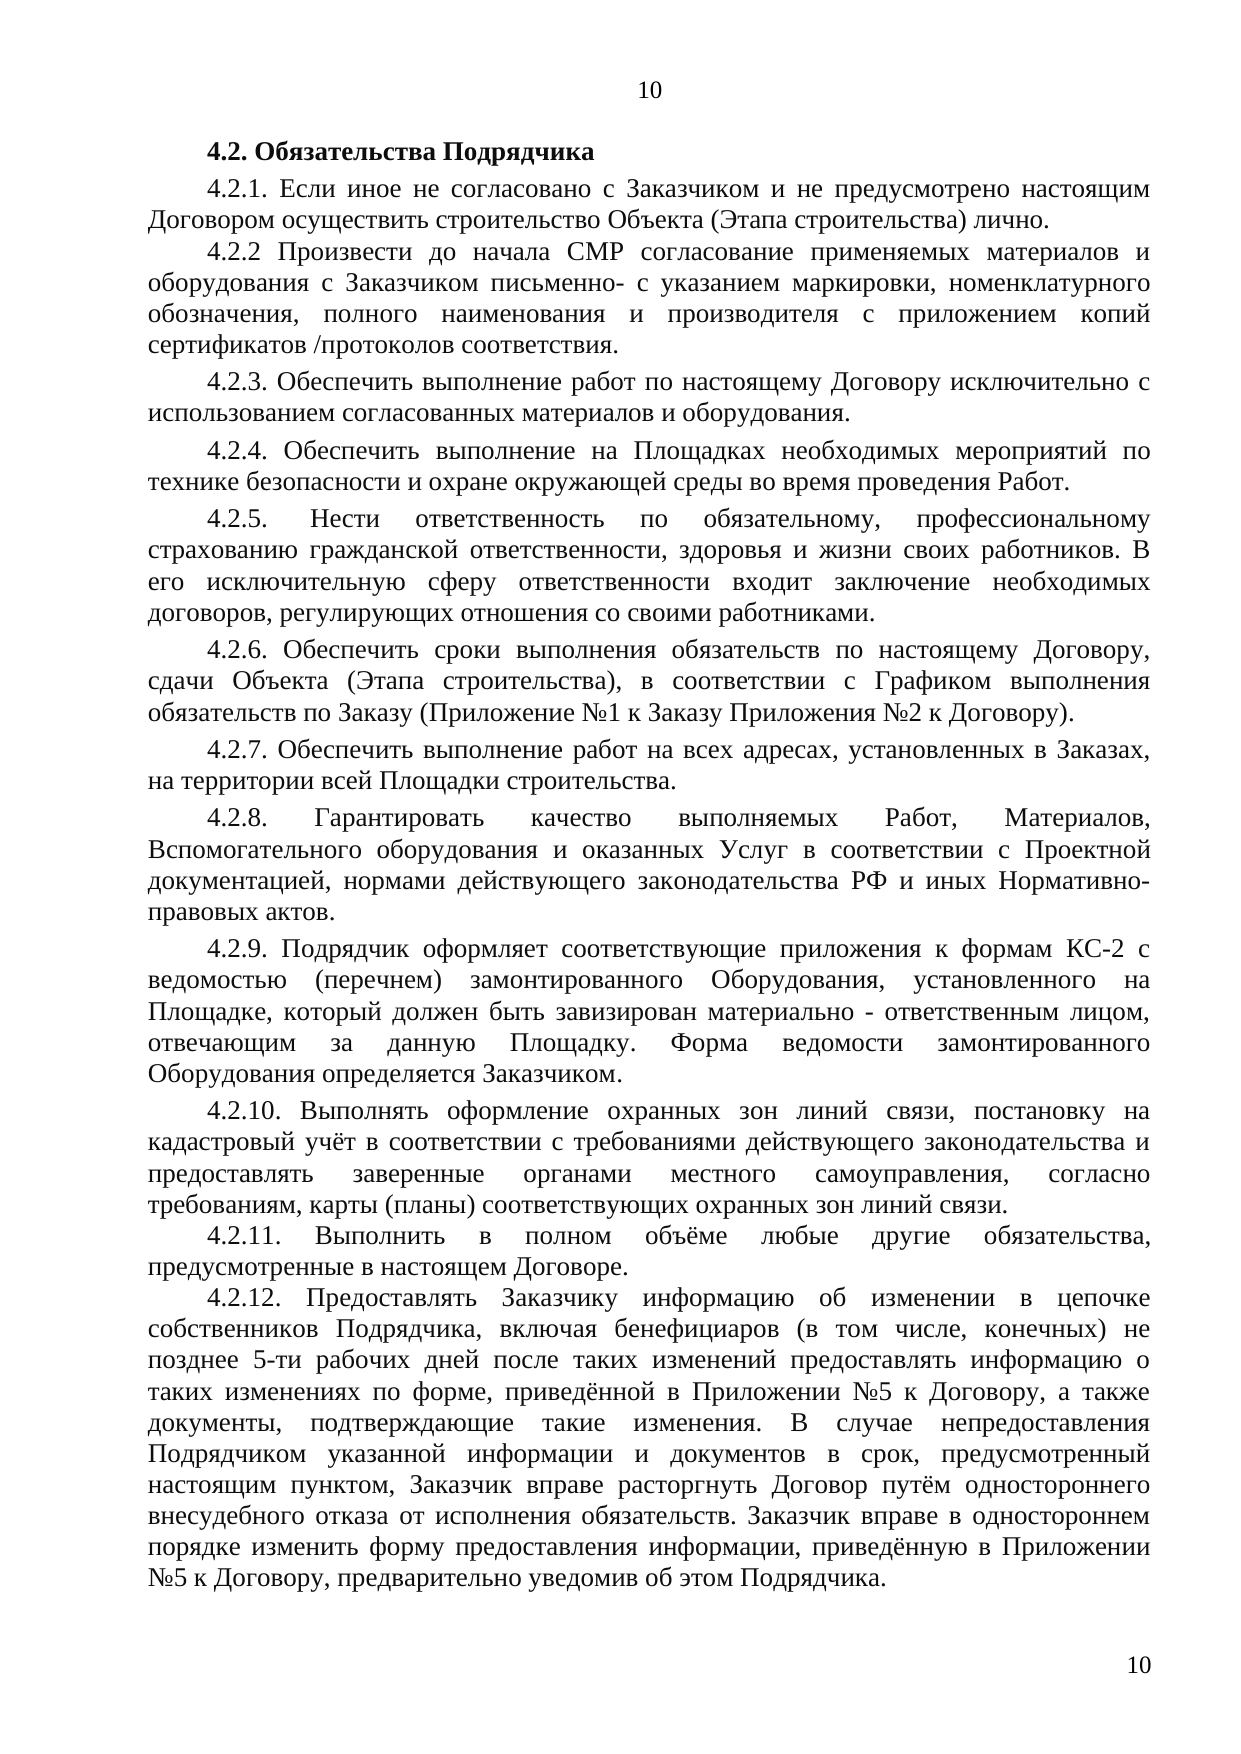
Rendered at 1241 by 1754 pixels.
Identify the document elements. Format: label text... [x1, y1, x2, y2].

text 4.2.11. Выполнить в полном объёме любые другие обязательства, предусмотренные в настоящем Договоре. [148, 1219, 1152, 1281]
text 4.2. Обязательства Подрядчика [148, 135, 1152, 166]
text 4.2.8. Гарантировать качество выполняемых Работ, Материалов, Вспомогательного оборудования и оказанных Услуг в соответствии с Проектной документацией, нормами действующего законодательства РФ и иных Нормативно-правовых актов. [148, 802, 1152, 926]
text 4.2.2 Произвести до начала СМР согласование применяемых материалов и оборудования с Заказчиком письменно- с указанием маркировки, номенклатурного обозначения, полного наименования и производителя с приложением копий сертификатов /протоколов соответствия. [148, 234, 1152, 359]
text 4.2.5. Нести ответственность по обязательному, профессиональному страхованию гражданской ответственности, здоровья и жизни своих работников. В его исключительную сферу ответственности входит заключение необходимых договоров, регулирующих отношения со своими работниками. [148, 502, 1152, 627]
text 4.2.1. Если иное не согласовано с Заказчиком и не предусмотрено настоящим Договором осуществить строительство Объекта (Этапа строительства) лично. [148, 172, 1152, 234]
text 4.2.6. Обеспечить сроки выполнения обязательств по настоящему Договору, сдачи Объекта (Этапа строительства), в соответствии с Графиком выполнения обязательств по Заказу (Приложение №1 к Заказу Приложения №2 к Договору). [148, 633, 1152, 727]
text 4.2.7. Обеспечить выполнение работ на всех адресах, установленных в Заказах, на территории всей Площадки строительства. [148, 733, 1152, 795]
text 4.2.3. Обеспечить выполнение работ по настоящему Договору исключительно с использованием согласованных материалов и оборудования. [148, 365, 1152, 428]
text 4.2.10. Выполнять оформление охранных зон линий связи, постановку на кадастровый учёт в соответствии с требованиями действующего законодательства и предоставлять заверенные органами местного самоуправления, согласно требованиям, карты (планы) соответствующих охранных зон линий связи. [148, 1094, 1152, 1219]
list 4.2.12. Предоставлять Заказчику информацию об изменении в цепочке собственников Подрядчика, включая бенефициаров (в том числе, конечных) не позднее 5-ти рабочих дней после таких изменений предоставлять информацию о таких изменениях по форме, приведённой в Приложении №5 к Договору, а также документы, подтверждающие такие изменения. В случае непредоставления Подрядчиком указанной информации и документов в срок, предусмотренный настоящим пунктом, Заказчик вправе расторгнуть Договор путём одностороннего внесудебного отказа от исполнения обязательств. Заказчик вправе в одностороннем порядке изменить форму предоставления информации, приведённую в Приложении №5 к Договору, предварительно уведомив об этом Подрядчика. [148, 1281, 1152, 1593]
subtitle 4.2.4. Обеспечить выполнение на Площадках необходимых мероприятий по технике безопасности и охране окружающей среды во время проведения Работ. [148, 434, 1152, 496]
text 4.2.9. Подрядчик оформляет соответствующие приложения к формам КС-2 с ведомостью (перечнем) замонтированного Оборудования, установленного на Площадке, который должен быть завизирован материально - ответственным лицом, отвечающим за данную Площадку. Форма ведомости замонтированного Оборудования определяется Заказчиком. [148, 932, 1152, 1088]
